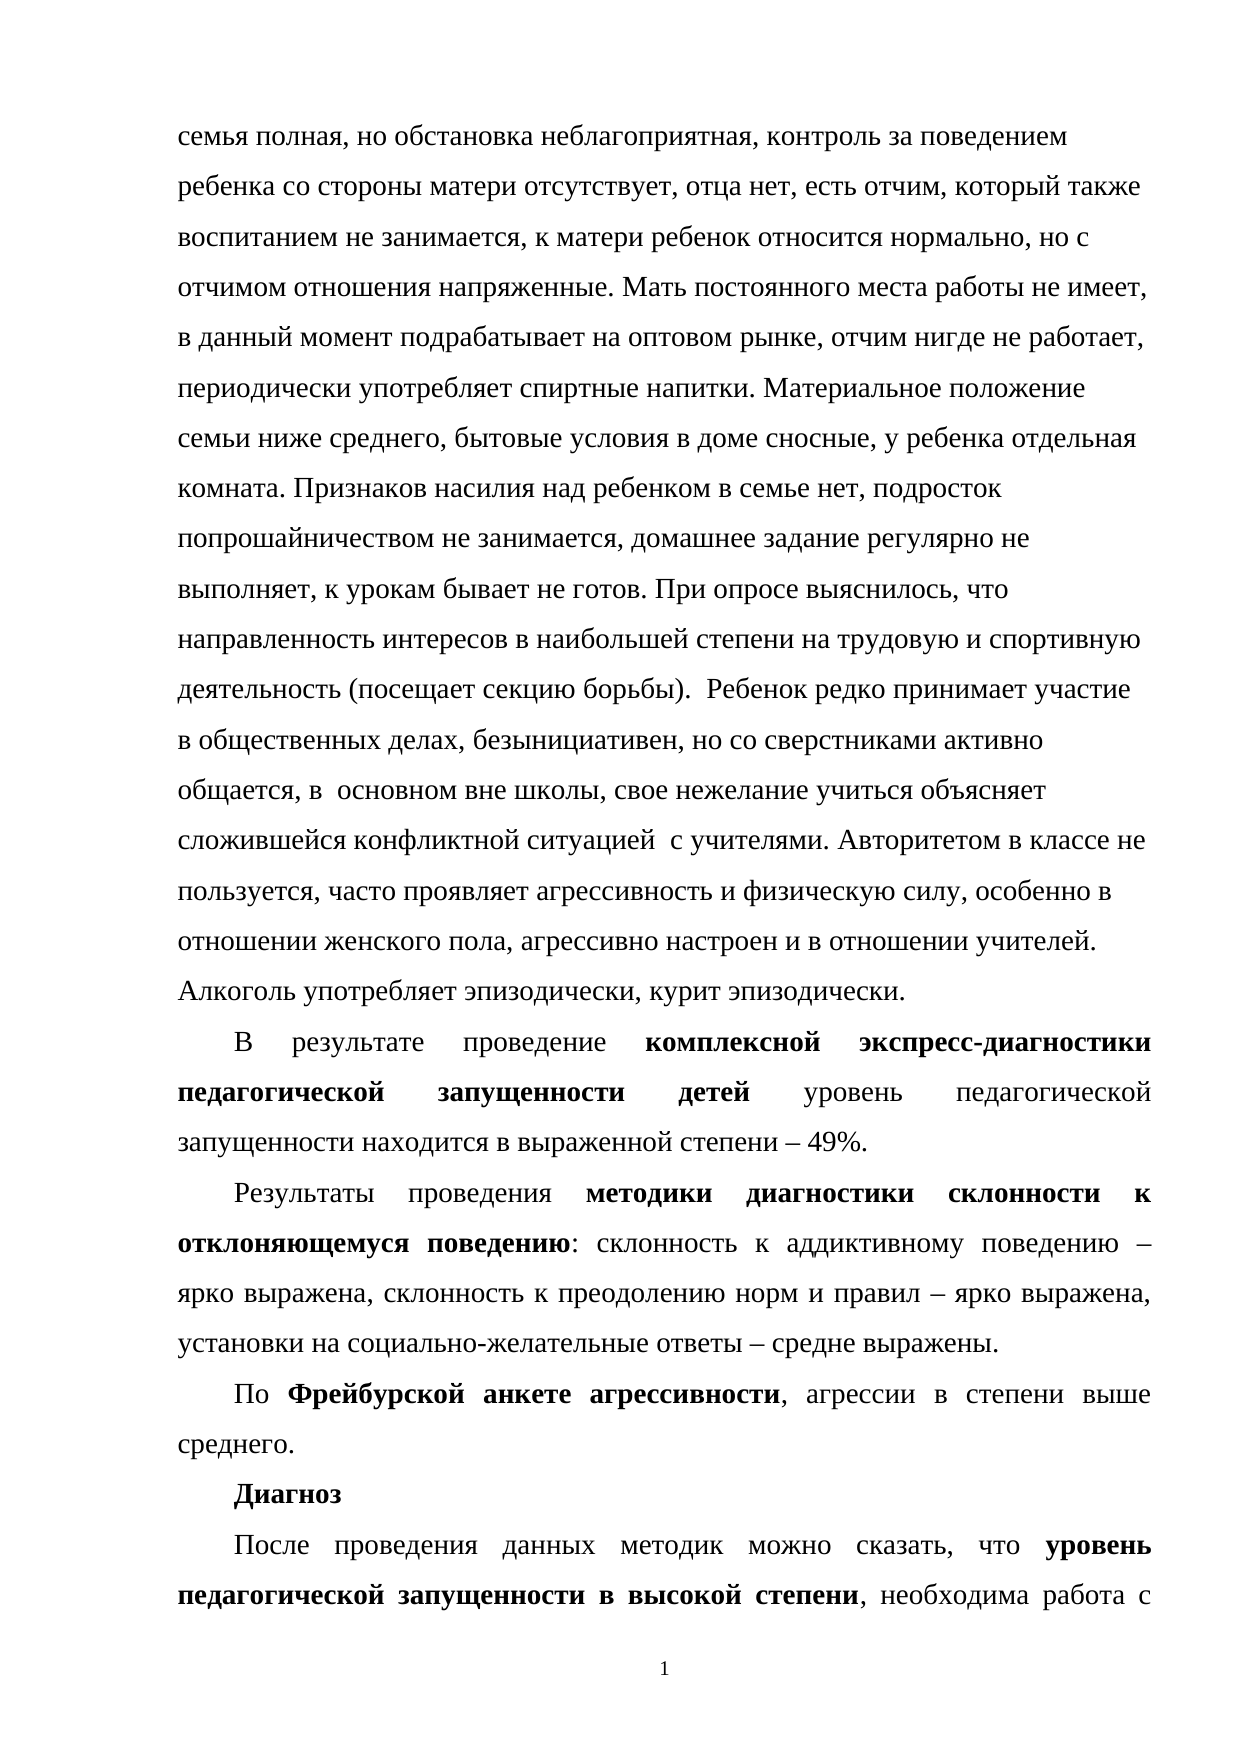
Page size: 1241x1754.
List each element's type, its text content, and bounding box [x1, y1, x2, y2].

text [177, 118, 1152, 1007]
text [177, 1527, 1152, 1611]
text Результаты проведения методики диагностики склонности к отклоняющемуся поведению: склонность к аддиктивному поведению – ярко выражена, склонность к преодолению норм и правил – ярко выражена, установки на социально-желательные ответы – средне выражены. [177, 1175, 1152, 1359]
text По Фрейбурской анкете агрессивности, агрессии в степени выше среднего. [177, 1376, 1152, 1460]
text Диагноз [177, 1477, 1152, 1510]
text В результате проведение комплексной экспресс-диагностики педагогической запущенности детей уровень педагогической запущенности находится в выраженной степени – 49%. [177, 1024, 1152, 1158]
